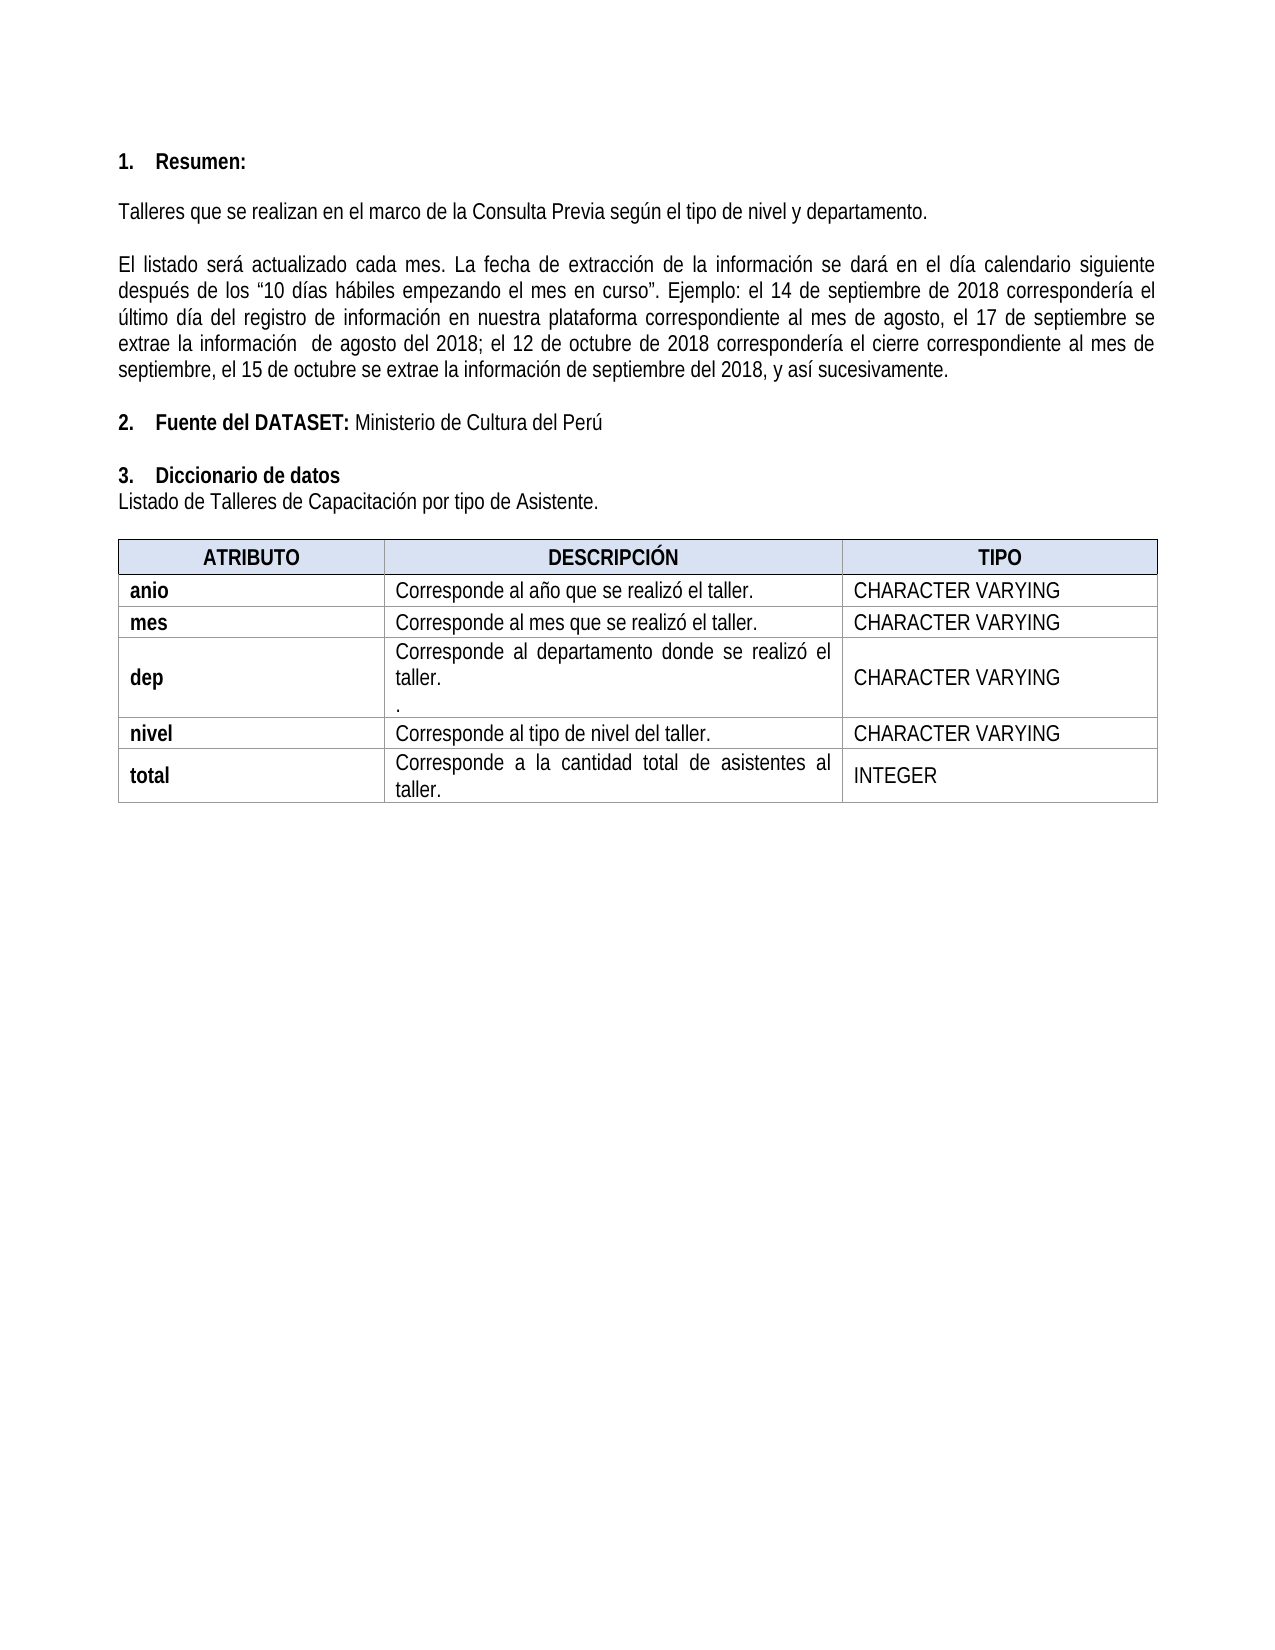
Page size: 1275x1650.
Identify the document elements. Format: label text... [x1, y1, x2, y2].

text Talleres que se realizan en el marco de la Consulta Previa según el tipo de nivel y departamento. [118, 198, 1157, 224]
table_header ATRIBUTO [119, 540, 384, 574]
table_cell INTEGER [843, 749, 1157, 802]
table_cell mes [119, 607, 384, 637]
table_cell anio [119, 575, 384, 606]
table_cell Corresponde al departamento donde se realizó el taller. . [385, 638, 842, 717]
table_cell nivel [119, 718, 384, 748]
table_cell CHARACTER VARYING [843, 575, 1157, 606]
table_header DESCRIPCIÓN [385, 540, 842, 574]
table_header TIPO [843, 540, 1157, 574]
text Listado de Talleres de Capacitación por tipo de Asistente. [118, 488, 1157, 514]
table_cell Corresponde a la cantidad total de asistentes al taller. [385, 749, 842, 802]
list Diccionario de datos [118, 462, 1157, 488]
table_cell Corresponde al mes que se realizó el taller. [385, 607, 842, 637]
list Resumen: [118, 148, 1157, 174]
list Fuente del DATASET: Ministerio de Cultura del Perú [118, 409, 1157, 435]
table_cell CHARACTER VARYING [843, 607, 1157, 637]
table_cell Corresponde al tipo de nivel del taller. [385, 718, 842, 748]
text El listado será actualizado cada mes. La fecha de extracción de la información se dará en el día calendario siguiente después de los “10 días hábiles empezando el mes en curso”. Ejemplo: el 14 de septiembre de 2018 correspondería el último día del registro de información en nuestra plataforma correspondiente al mes de agosto, el 17 de septiembre se extrae la información de agosto del 2018; el 12 de octubre de 2018 correspondería el cierre correspondiente al mes de septiembre, el 15 de octubre se extrae la información de septiembre del 2018, y así sucesivamente. [118, 251, 1157, 382]
table_cell Corresponde al año que se realizó el taller. [385, 575, 842, 606]
table_cell CHARACTER VARYING [843, 638, 1157, 717]
table_cell dep [119, 638, 384, 717]
table_cell total [119, 749, 384, 802]
table_cell CHARACTER VARYING [843, 718, 1157, 748]
